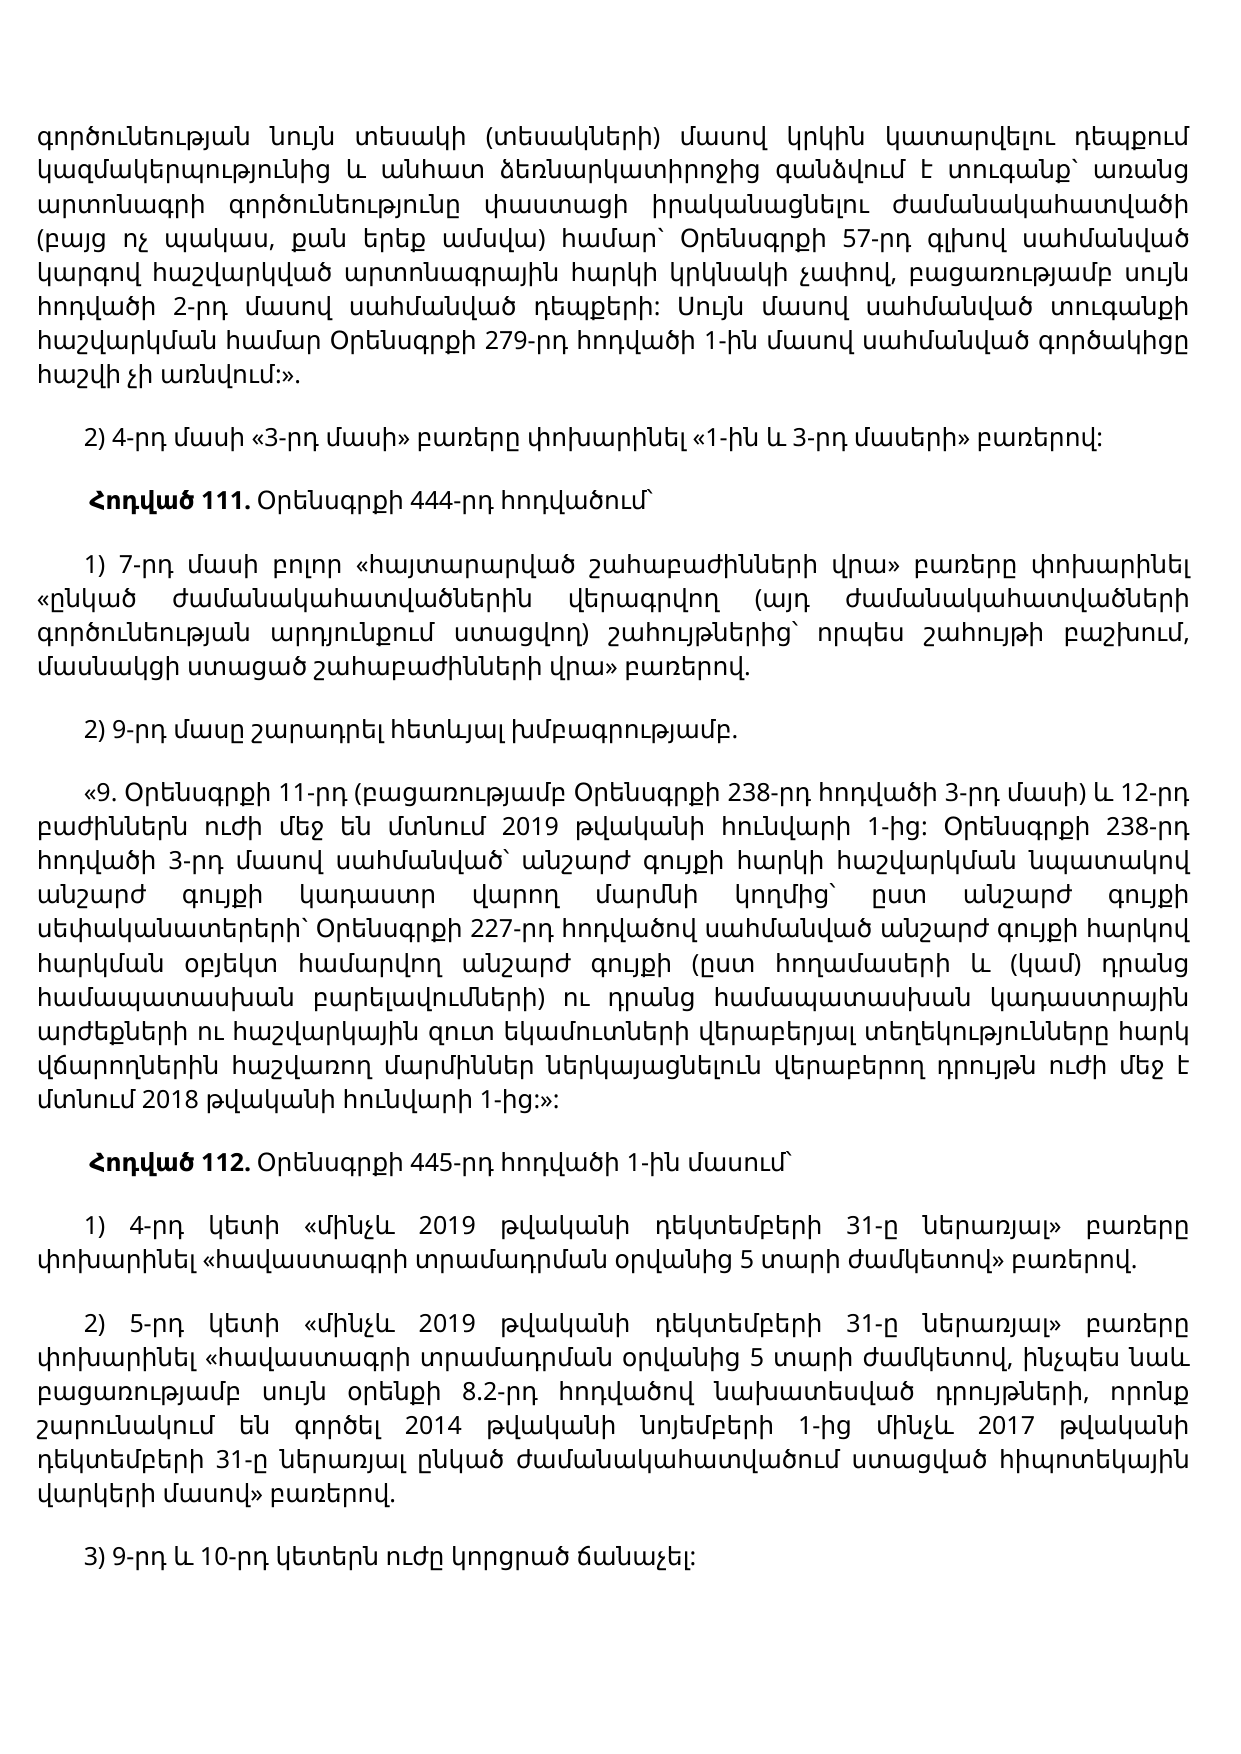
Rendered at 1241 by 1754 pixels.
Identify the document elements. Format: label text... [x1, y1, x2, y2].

text «9. Օրենսգրքի 11-րդ (բացառությամբ Օրենսգրքի 238-րդ հոդվածի 3-րդ մասի) և 12-րդ բաժիններն ուժի մեջ են մտնում 2019 թվականի հունվարի 1-ից: Օրենսգրքի 238-րդ հոդվածի 3-րդ մասով սահմանված՝ անշարժ գույքի հարկի հաշվարկման նպատակով անշարժ գույքի կադաստր վարող մարմնի կողմից՝ ըստ անշարժ գույքի սեփականատերերի` Օրենսգրքի 227-րդ հոդվածով սահմանված անշարժ գույքի հարկով հարկման օբյեկտ համարվող անշարժ գույքի (ըստ հողամասերի և (կամ) դրանց համապատասխան բարելավումների) ու դրանց համապատասխան կադաստրային արժեքների ու հաշվարկային զուտ եկամուտների վերաբերյալ տեղեկությունները հարկ վճարողներին հաշվառող մարմիններ ներկայացնելուն վերաբերող դրույթն ուժի մեջ է մտնում 2018 թվականի հունվարի 1-ից:»: [37, 775, 1190, 1116]
text 2) 4-րդ մասի «3-րդ մասի» բառերը փոխարինել «1-ին և 3-րդ մասերի» բառերով: [37, 420, 1190, 454]
text 2) 9-րդ մասը շարադրել հետևյալ խմբագրությամբ. [37, 712, 1190, 746]
text 1) 4-րդ կետի «մինչև 2019 թվականի դեկտեմբերի 31-ը ներառյալ» բառերը փոխարինել «հավաստագրի տրամադրման օրվանից 5 տարի ժամկետով» բառերով. [37, 1208, 1190, 1276]
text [37, 118, 1190, 391]
text Հոդված 111. Օրենսգրքի 444-րդ հոդվածում՝ [37, 483, 1190, 517]
text 2) 5-րդ կետի «մինչև 2019 թվականի դեկտեմբերի 31-ը ներառյալ» բառերը փոխարինել «հավաստագրի տրամադրման օրվանից 5 տարի ժամկետով, ինչպես նաև բացառությամբ սույն օրենքի 8.2-րդ հոդվածով նախատեսված դրույթների, որոնք շարունակում են գործել 2014 թվականի նոյեմբերի 1-ից մինչև 2017 թվականի դեկտեմբերի 31-ը ներառյալ ընկած ժամանակահատվածում ստացված հիպոտեկային վարկերի մասով» բառերով. [37, 1305, 1190, 1509]
text Հոդված 112. Օրենսգրքի 445-րդ հոդվածի 1-ին մասում՝ [37, 1145, 1190, 1179]
text 3) 9-րդ և 10-րդ կետերն ուժը կորցրած ճանաչել: [37, 1539, 1190, 1573]
text 1) 7-րդ մասի բոլոր «հայտարարված շահաբաժինների վրա» բառերը փոխարինել «ընկած ժամանակահատվածներին վերագրվող (այդ ժամանակահատվածների գործունեության արդյունքում ստացվող) շահույթներից՝ որպես շահույթի բաշխում, մասնակցի ստացած շահաբաժինների վրա» բառերով. [37, 546, 1190, 682]
